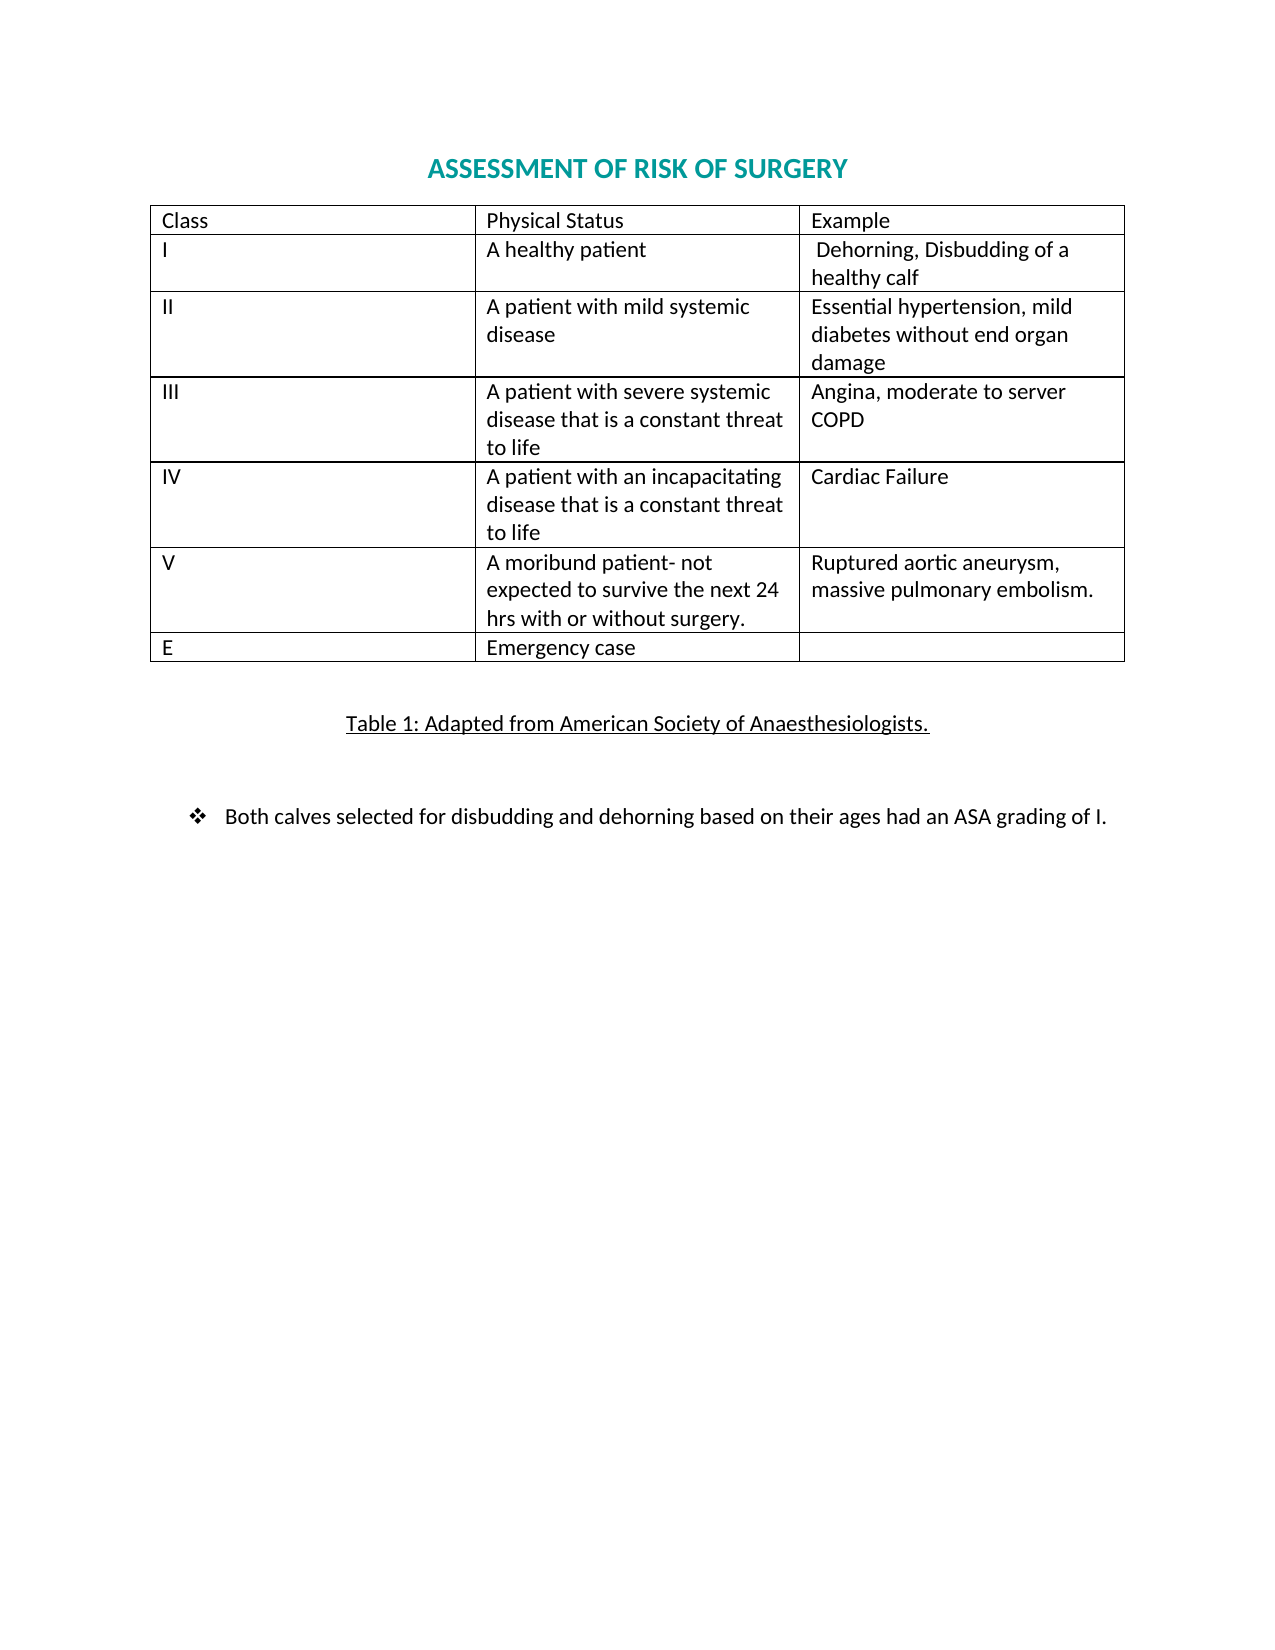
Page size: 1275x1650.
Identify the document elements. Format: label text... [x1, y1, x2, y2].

table_cell E [151, 633, 475, 661]
table_header Example [800, 206, 1124, 234]
table_cell Essential hypertension, mild diabetes without end organ damage [800, 292, 1124, 376]
table_header Physical Status [476, 206, 799, 234]
table_cell A healthy patient [476, 235, 799, 291]
table_cell A moribund patient- not expected to survive the next 24 hrs with or without surgery. [476, 548, 799, 632]
table_cell Ruptured aortic aneurysm, massive pulmonary embolism. [800, 548, 1124, 632]
table_header Class [151, 206, 475, 234]
table_cell III [151, 378, 475, 461]
table_cell IV [151, 463, 475, 547]
list Both calves selected for disbudding and dehorning based on their ages had an ASA grading of I. [187, 802, 1125, 830]
table_cell V [151, 548, 475, 632]
text ASSESSMENT OF RISK OF SURGERY [150, 150, 1125, 186]
table_cell Dehorning, Disbudding of a healthy calf [800, 235, 1124, 291]
table_cell A patient with severe systemic disease that is a constant threat to life [476, 378, 799, 461]
table_cell Cardiac Failure [800, 463, 1124, 547]
table_cell A patient with mild systemic disease [476, 292, 799, 376]
table_cell I [151, 235, 475, 291]
table_cell II [151, 292, 475, 376]
table_cell Emergency case [476, 633, 799, 661]
table_cell Angina, moderate to server COPD [800, 378, 1124, 461]
table_cell A patient with an incapacitating disease that is a constant threat to life [476, 463, 799, 547]
table_cell [800, 633, 1124, 661]
text Table 1: Adapted from American Society of Anaesthesiologists. [150, 709, 1125, 737]
